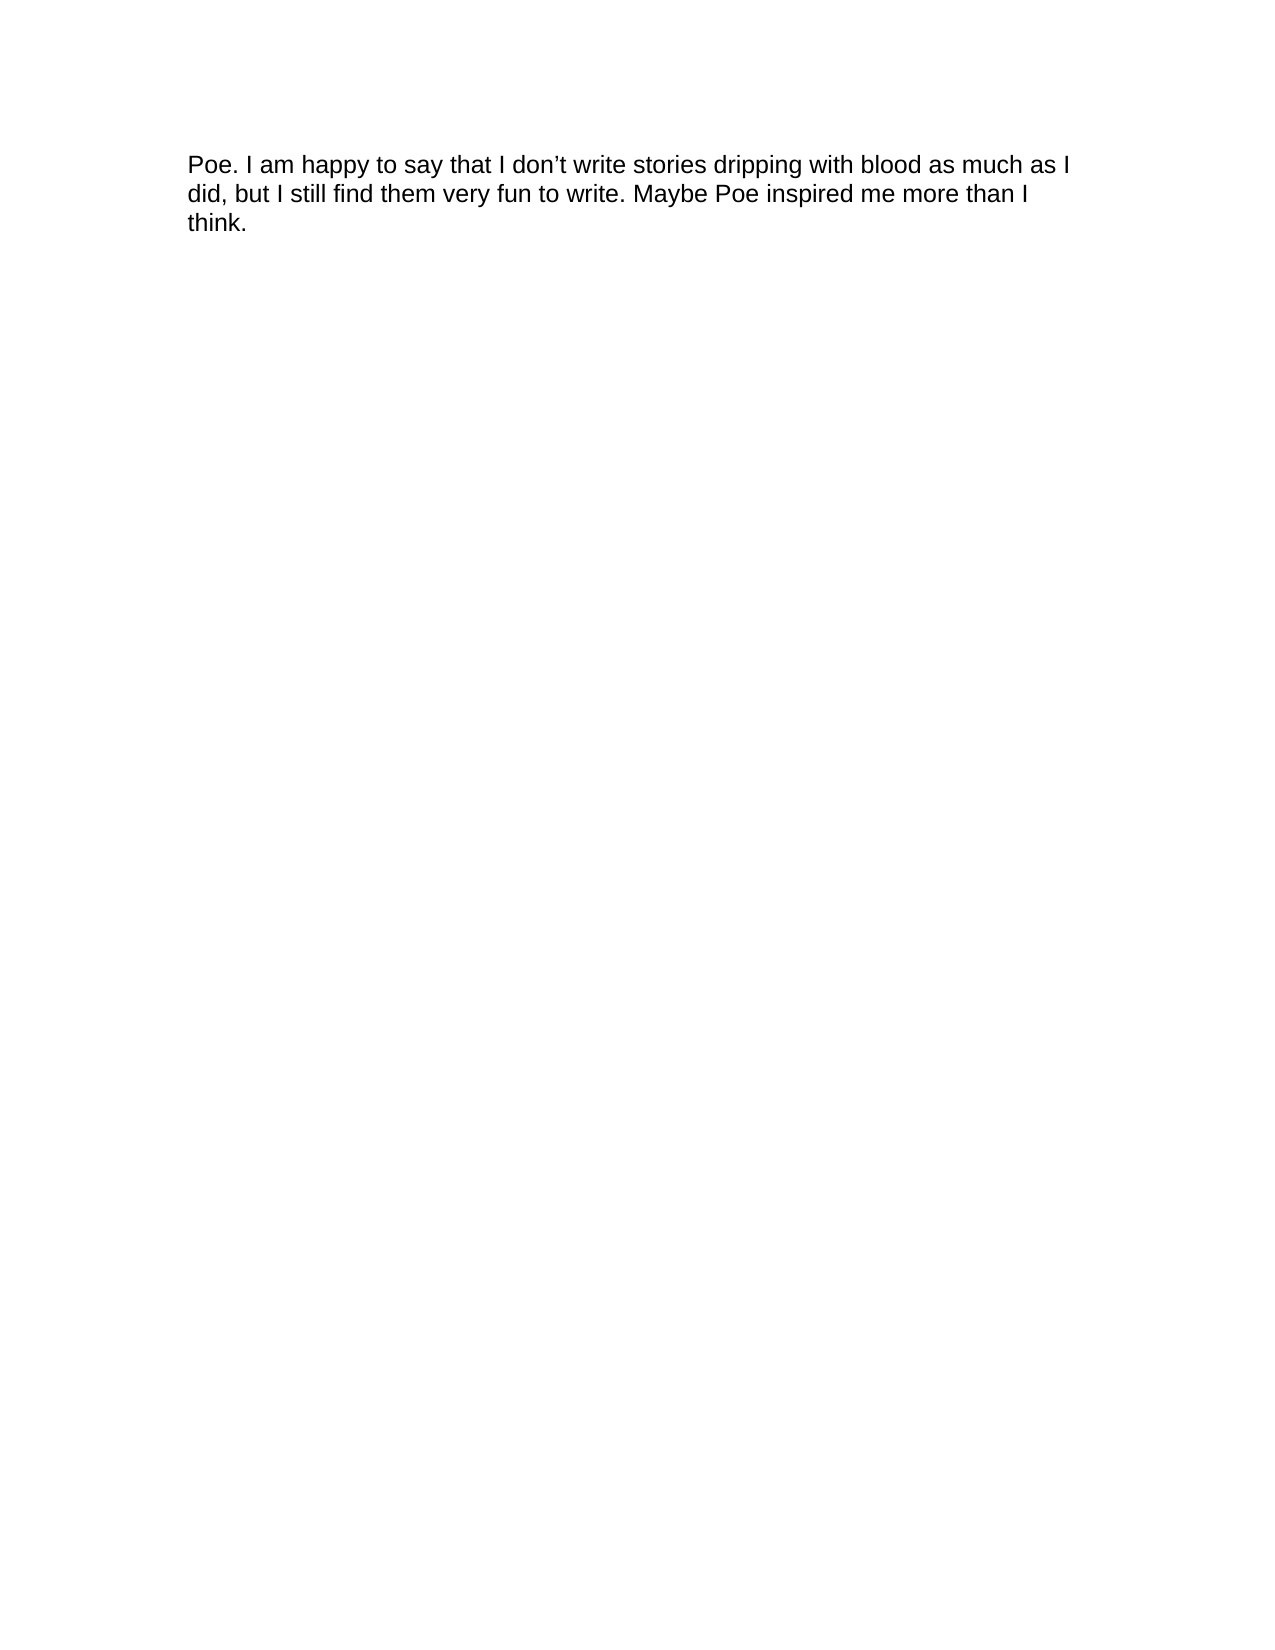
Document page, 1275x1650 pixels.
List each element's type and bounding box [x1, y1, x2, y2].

text [187, 150, 1087, 236]
